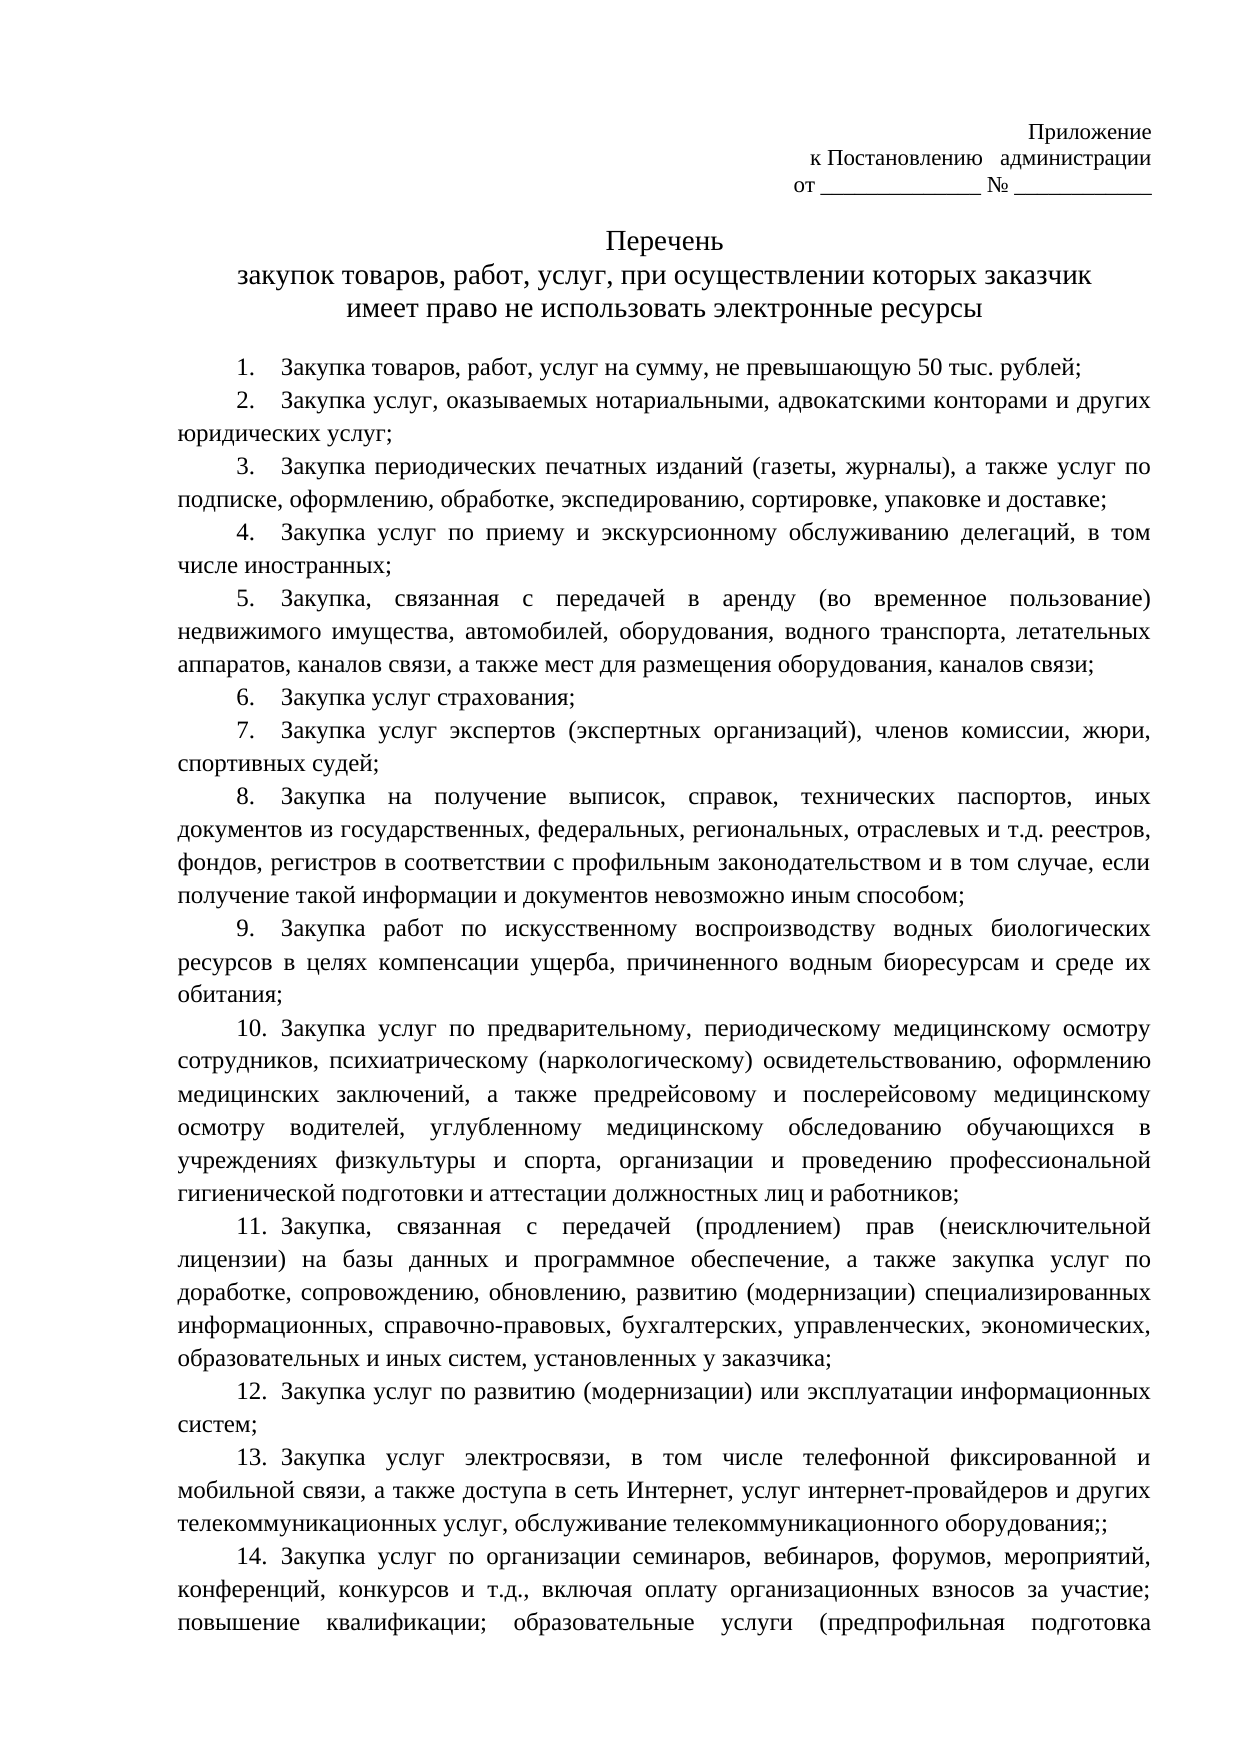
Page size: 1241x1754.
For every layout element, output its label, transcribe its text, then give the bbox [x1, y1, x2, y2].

list Закупка, связанная с передачей в аренду (во временное пользование) недвижимого имущества, автомобилей, оборудования, водного транспорта, летательных аппаратов, каналов связи, а также мест для размещения оборудования, каналов связи; [177, 583, 1152, 678]
text Приложение [177, 118, 1152, 144]
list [177, 1541, 1152, 1636]
list Закупка услуг страхования; [177, 682, 1152, 711]
list Закупка услуг по развитию (модернизации) или эксплуатации информационных систем; [177, 1376, 1152, 1438]
list Закупка товаров, работ, услуг на сумму, не превышающую 50 тыс. рублей; [177, 352, 1152, 381]
text имеет право не использовать электронные ресурсы [177, 291, 1152, 324]
list Закупка услуг, оказываемых нотариальными, адвокатскими конторами и других юридических услуг; [177, 385, 1152, 447]
list Закупка услуг по предварительному, периодическому медицинскому осмотру сотрудников, психиатрическому (наркологическому) освидетельствованию, оформлению медицинских заключений, а также предрейсовому и послерейсовому медицинскому осмотру водителей, углубленному медицинскому обследованию обучающихся в учреждениях физкультуры и спорта, организации и проведению профессиональной гигиенической подготовки и аттестации должностных лиц и работников; [177, 1013, 1152, 1206]
list Закупка услуг по приему и экскурсионному обслуживанию делегаций, в том числе иностранных; [177, 517, 1152, 579]
list Закупка, связанная с передачей (продлением) прав (неисключительной лицензии) на базы данных и программное обеспечение, а также закупка услуг по доработке, сопровождению, обновлению, развитию (модернизации) специализированных информационных, справочно-правовых, бухгалтерских, управленческих, экономических, образовательных и иных систем, установленных у заказчика; [177, 1211, 1152, 1372]
text от ______________ № ____________ [177, 171, 1152, 197]
text к Постановлению администрации [177, 144, 1152, 171]
list Закупка услуг экспертов (экспертных организаций), членов комиссии, жюри, спортивных судей; [177, 715, 1152, 777]
text Перечень [177, 223, 1152, 257]
list Закупка услуг электросвязи, в том числе телефонной фиксированной и мобильной связи, а также доступа в сеть Интернет, услуг интернет-провайдеров и других телекоммуникационных услуг, обслуживание телекоммуникационного оборудования;; [177, 1442, 1152, 1537]
list Закупка периодических печатных изданий (газеты, журналы), а также услуг по подписке, оформлению, обработке, экспедированию, сортировке, упаковке и доставке; [177, 451, 1152, 513]
list Закупка на получение выписок, справок, технических паспортов, иных документов из государственных, федеральных, региональных, отраслевых и т.д. реестров, фондов, регистров в соответствии с профильным законодательством и в том случае, если получение такой информации и документов невозможно иным способом; [177, 781, 1152, 909]
text закупок товаров, работ, услуг, при осуществлении которых заказчик [177, 257, 1152, 291]
list Закупка работ по искусственному воспроизводству водных биологических ресурсов в целях компенсации ущерба, причиненного водным биоресурсам и среде их обитания; [177, 913, 1152, 1008]
